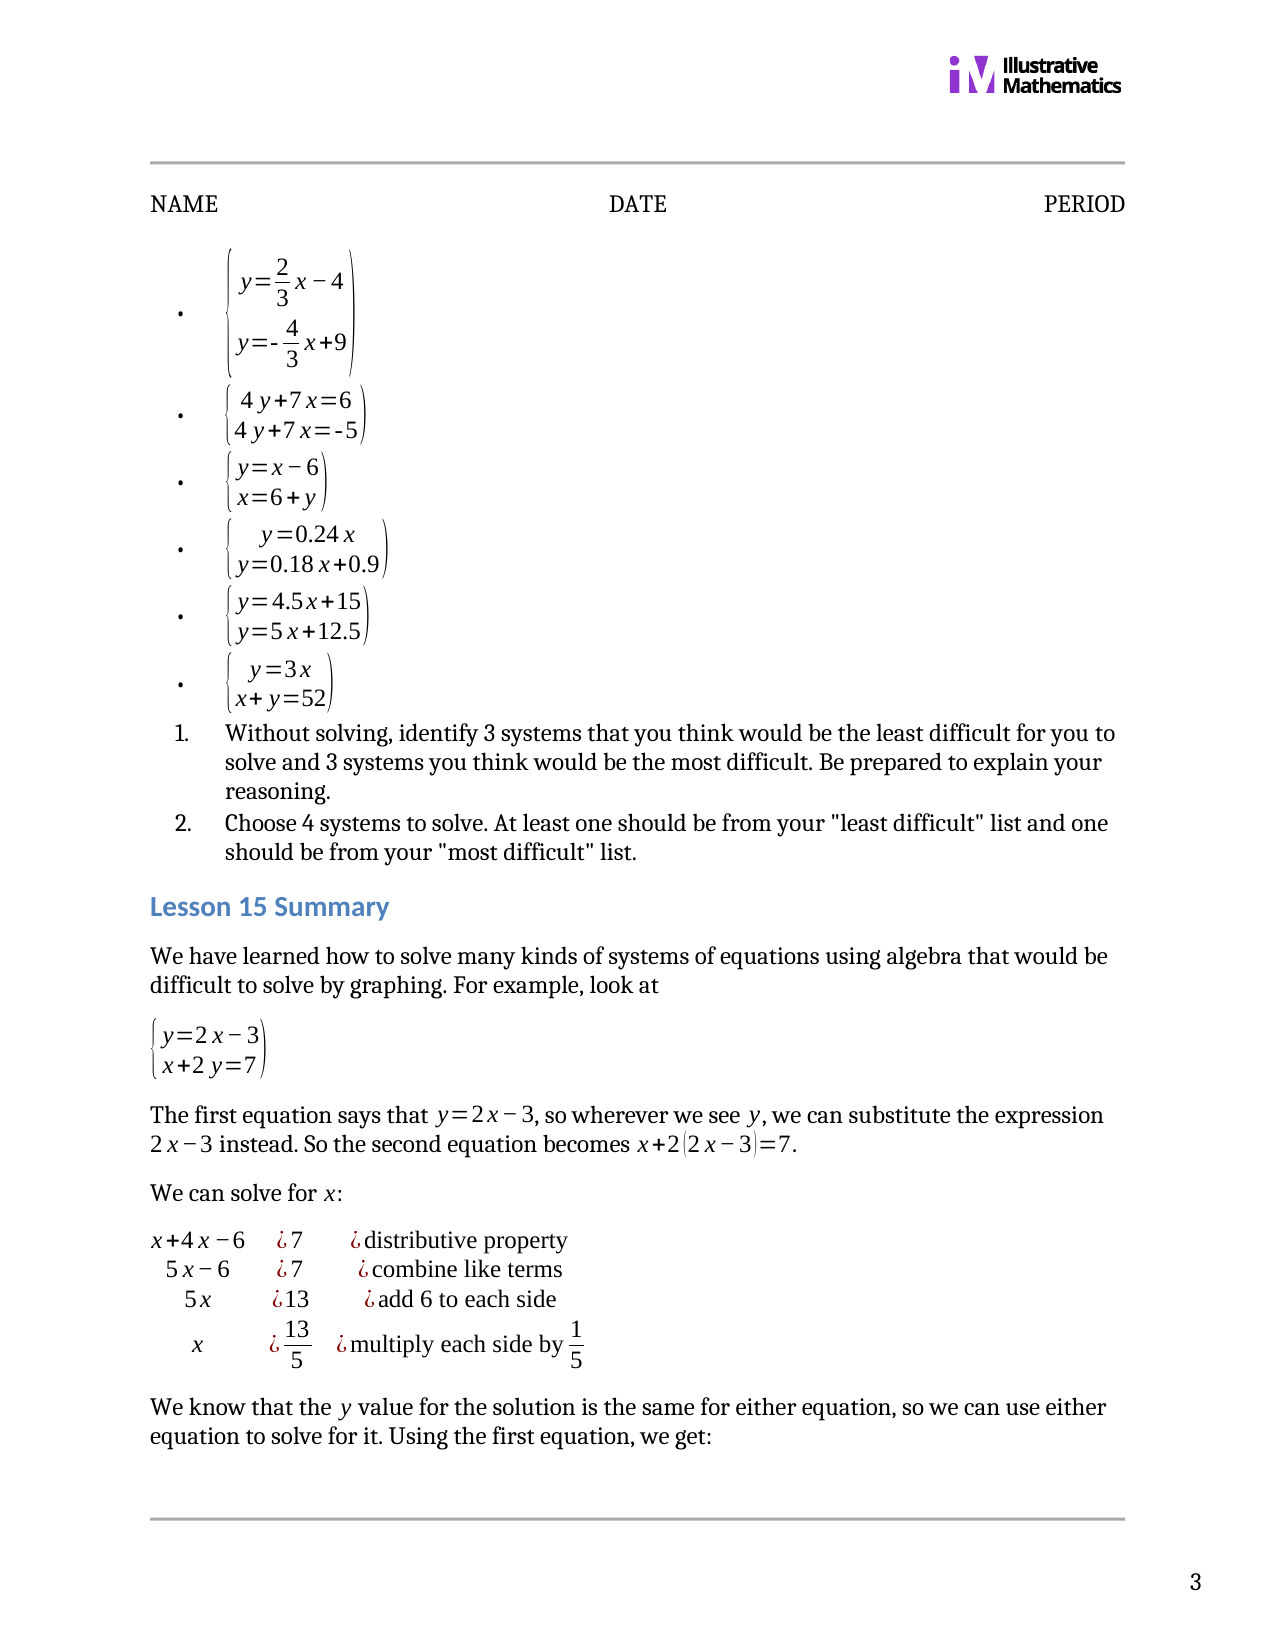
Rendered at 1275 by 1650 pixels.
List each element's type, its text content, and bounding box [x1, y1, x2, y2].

text We can solve for : [150, 1179, 1125, 1207]
text The first equation says that , so wherever we see , we can substitute the expression instead. So the second equation becomes . [150, 1101, 1125, 1160]
list Choose 4 systems to solve. At least one should be from your "least difficult" list and one should be from your "most difficult" list. [175, 809, 1125, 867]
list Without solving, identify 3 systems that you think would be the least difficult for you to solve and 3 systems you think would be the most difficult. Be prepared to explain your reasoning. [175, 719, 1125, 806]
subtitle Lesson 15 Summary [150, 888, 1125, 923]
text We know that the value for the solution is the same for either equation, so we can use either equation to solve for it. Using the first equation, we get: [150, 1393, 1125, 1451]
picture [949, 55, 1121, 93]
text We have learned how to solve many kinds of systems of equations using algebra that would be difficult to solve by graphing. For example, look at [150, 942, 1125, 999]
